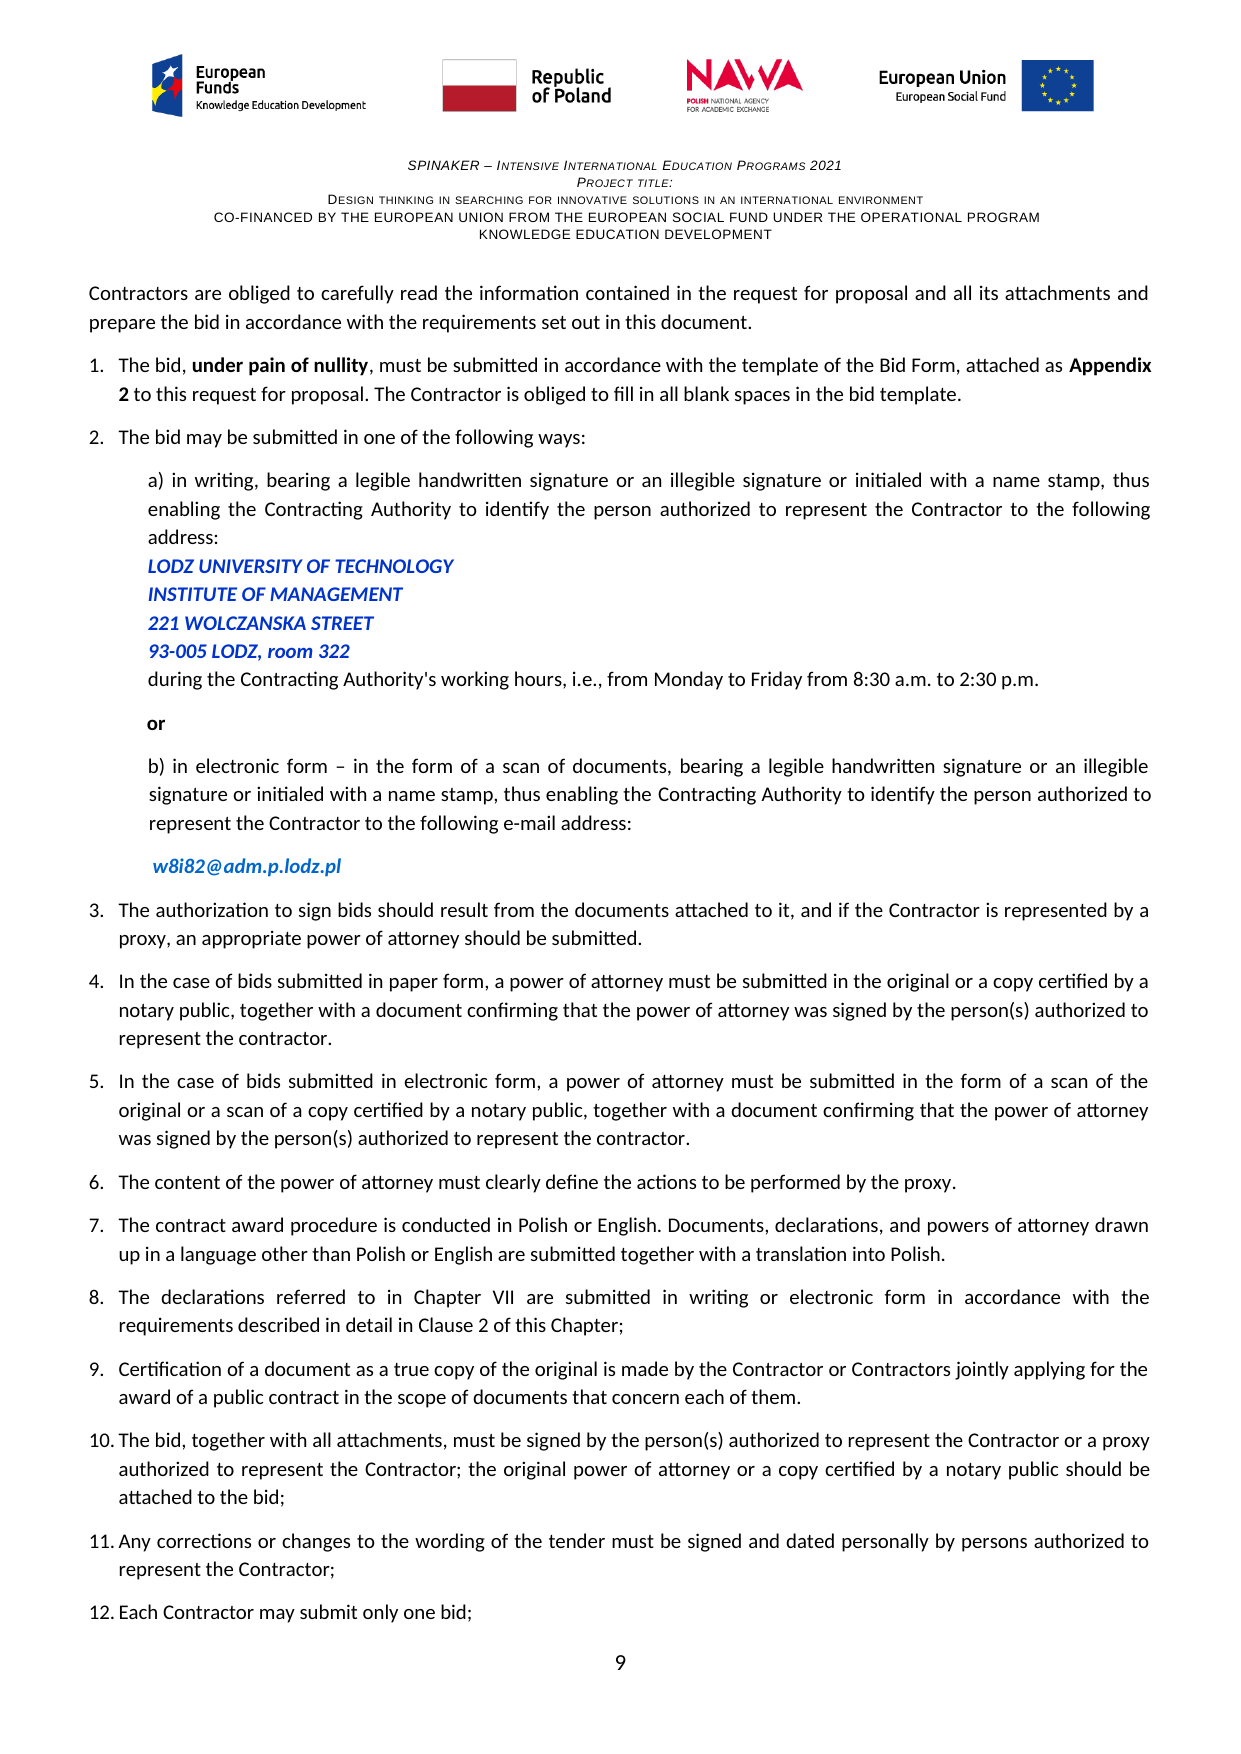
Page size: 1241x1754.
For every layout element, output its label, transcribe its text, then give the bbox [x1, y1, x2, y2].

list The bid may be submitted in one of the following ways: [89, 424, 1152, 449]
list Each Contractor may submit only one bid; [89, 1599, 1152, 1625]
picture [150, 52, 1094, 117]
text b) in electronic form – in the form of a scan of documents, bearing a legible handwritten signature or an illegible signature or initialed with a name stamp, thus enabling the Contracting Authority to identify the person authorized to represent the Contractor to the following e-mail address: [148, 753, 1152, 836]
list The bid, under pain of nullity, must be submitted in accordance with the template of the Bid Form, attached as Appendix 2 to this request for proposal. The Contractor is obliged to fill in all blank spaces in the bid template. [89, 352, 1152, 406]
list The bid, together with all attachments, must be signed by the person(s) authorized to represent the Contractor or a proxy authorized to represent the Contractor; the original power of attorney or a copy certified by a notary public should be attached to the bid; [89, 1428, 1152, 1510]
text a) in writing, bearing a legible handwritten signature or an illegible signature or initialed with a name stamp, thus enabling the Contracting Authority to identify the person authorized to represent the Contractor to the following address: [148, 467, 1152, 550]
list Any corrections or changes to the wording of the tender must be signed and dated personally by persons authorized to represent the Contractor; [89, 1528, 1152, 1582]
list during the Contracting Authority's working hours, i.e., from Monday to Friday from 8:30 a.m. to 2:30 p.m. [148, 667, 1152, 692]
text 221 WOLCZANSKA STREET [148, 610, 1152, 635]
text w8i82@adm.p.lodz.pl [148, 853, 1152, 879]
text 93-005 LODZ, room 322 [148, 638, 1152, 663]
list In the case of bids submitted in paper form, a power of attorney must be submitted in the original or a copy certified by a notary public, together with a document confirming that the power of attorney was signed by the person(s) authorized to represent the contractor. [89, 968, 1152, 1051]
list The authorization to sign bids should result from the documents attached to it, and if the Contractor is represented by a proxy, an appropriate power of attorney should be submitted. [89, 897, 1152, 951]
list In the case of bids submitted in electronic form, a power of attorney must be submitted in the form of a scan of the original or a scan of a copy certified by a notary public, together with a document confirming that the power of attorney was signed by the person(s) authorized to represent the contractor. [89, 1069, 1152, 1151]
text INSTITUTE OF MANAGEMENT [148, 581, 1152, 607]
text LODZ UNIVERSITY OF TECHNOLOGY [148, 553, 1152, 578]
list Certification of a document as a true copy of the original is made by the Contractor or Contractors jointly applying for the award of a public contract in the scope of documents that concern each of them. [89, 1356, 1152, 1410]
list The content of the power of attorney must clearly define the actions to be performed by the proxy. [89, 1169, 1152, 1194]
list The declarations referred to in Chapter VII are submitted in writing or electronic form in accordance with the requirements described in detail in Clause 2 of this Chapter; [89, 1284, 1152, 1338]
text or [147, 710, 1152, 735]
text Contractors are obliged to carefully read the information contained in the request for proposal and all its attachments and prepare the bid in accordance with the requirements set out in this document. [89, 281, 1152, 334]
list The contract award procedure is conducted in Polish or English. Documents, declarations, and powers of attorney drawn up in a language other than Polish or English are submitted together with a translation into Polish. [89, 1212, 1152, 1266]
